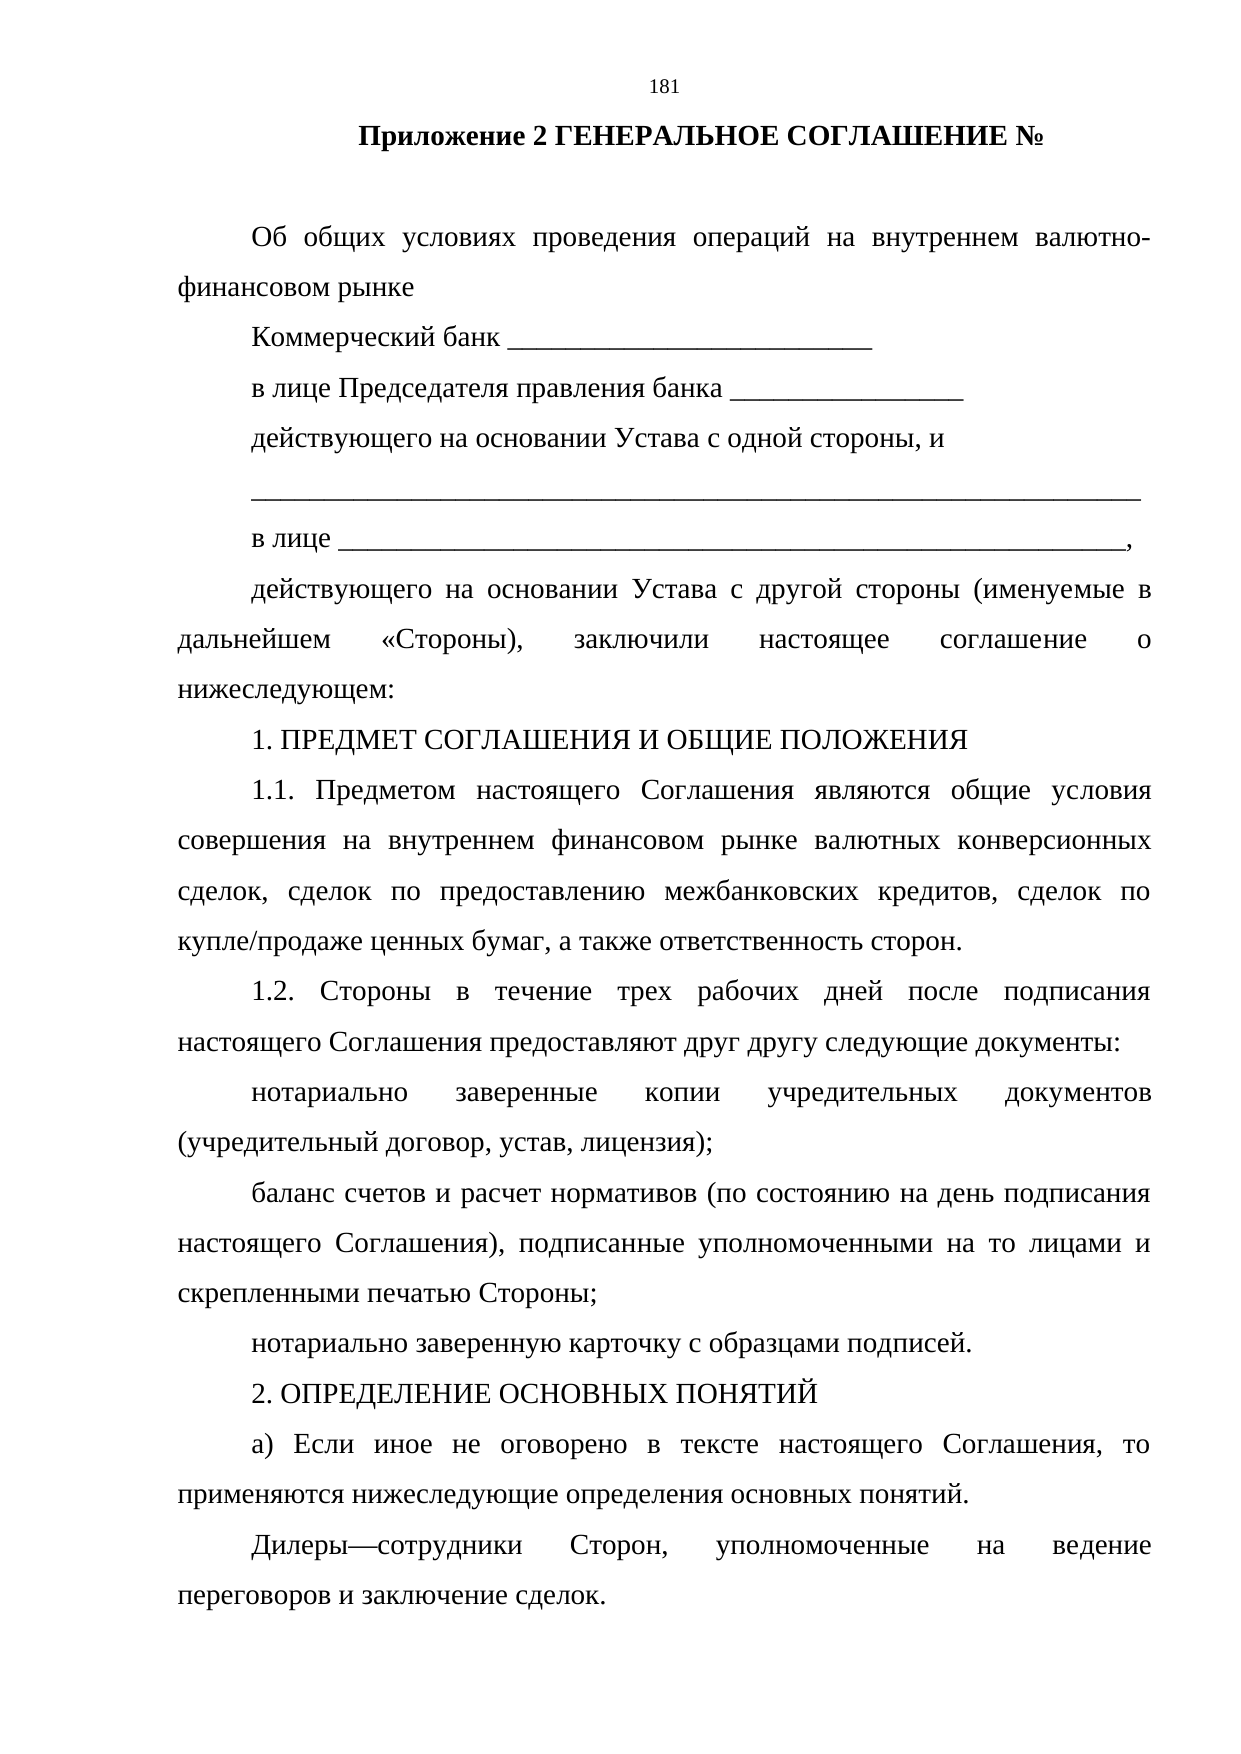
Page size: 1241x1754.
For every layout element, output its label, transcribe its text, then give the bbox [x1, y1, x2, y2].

text в лице Председателя правления банка ________________ [177, 370, 1152, 403]
text 1.2. Стороны в течение трех рабочих дней после подписания настоящего Соглашения предоставляют друг другу следующие документы: [177, 973, 1152, 1057]
text 2. ОПРЕДЕЛЕНИЕ ОСНОВНЫХ ПОНЯТИЙ [177, 1376, 1152, 1409]
text а) Если иное не оговорено в тексте настоящего Соглашения, то применяются нижеследующие определения основных понятий. [177, 1426, 1152, 1510]
text _____________________________________________________________ [177, 470, 1152, 504]
text Об общих условиях проведения операций на внутреннем валютно-финансовом рынке [177, 219, 1152, 303]
text Приложение 2 ГЕНЕРАЛЬНОЕ СОГЛАШЕНИЕ № [177, 118, 1152, 152]
text действующего на основании Устава с другой стороны (именуемые в дальнейшем «Стороны), заключили настоящее соглашение о нижеследующем: [177, 571, 1152, 705]
text в лице ______________________________________________________, [177, 521, 1152, 554]
text Дилеры—сотрудники Сторон, уполномоченные на ведение переговоров и заключение сделок. [177, 1527, 1152, 1611]
text баланс счетов и расчет нормативов (по состоянию на день подписания настоящего Соглашения), подписанные уполномоченными на то лицами и скрепленными печатью Стороны; [177, 1175, 1152, 1309]
text 1.1. Предметом настоящего Соглашения являются общие условия совершения на внутреннем финансовом рынке валютных конверсионных сделок, сделок по предоставлению межбанковских кредитов, сделок по купле/продаже ценных бумаг, а также ответственность сторон. [177, 772, 1152, 957]
text нотариально заверенные копии учредительных документов (учредительный договор, устав, лицензия); [177, 1074, 1152, 1158]
text Коммерческий банк _________________________ [177, 319, 1152, 353]
text нотариально заверенную карточку с образцами подписей. [177, 1326, 1152, 1359]
text 1. ПРЕДМЕТ СОГЛАШЕНИЯ И ОБЩИЕ ПОЛОЖЕНИЯ [177, 722, 1152, 755]
text действующего на основании Устава с одной стороны, и [177, 420, 1152, 453]
